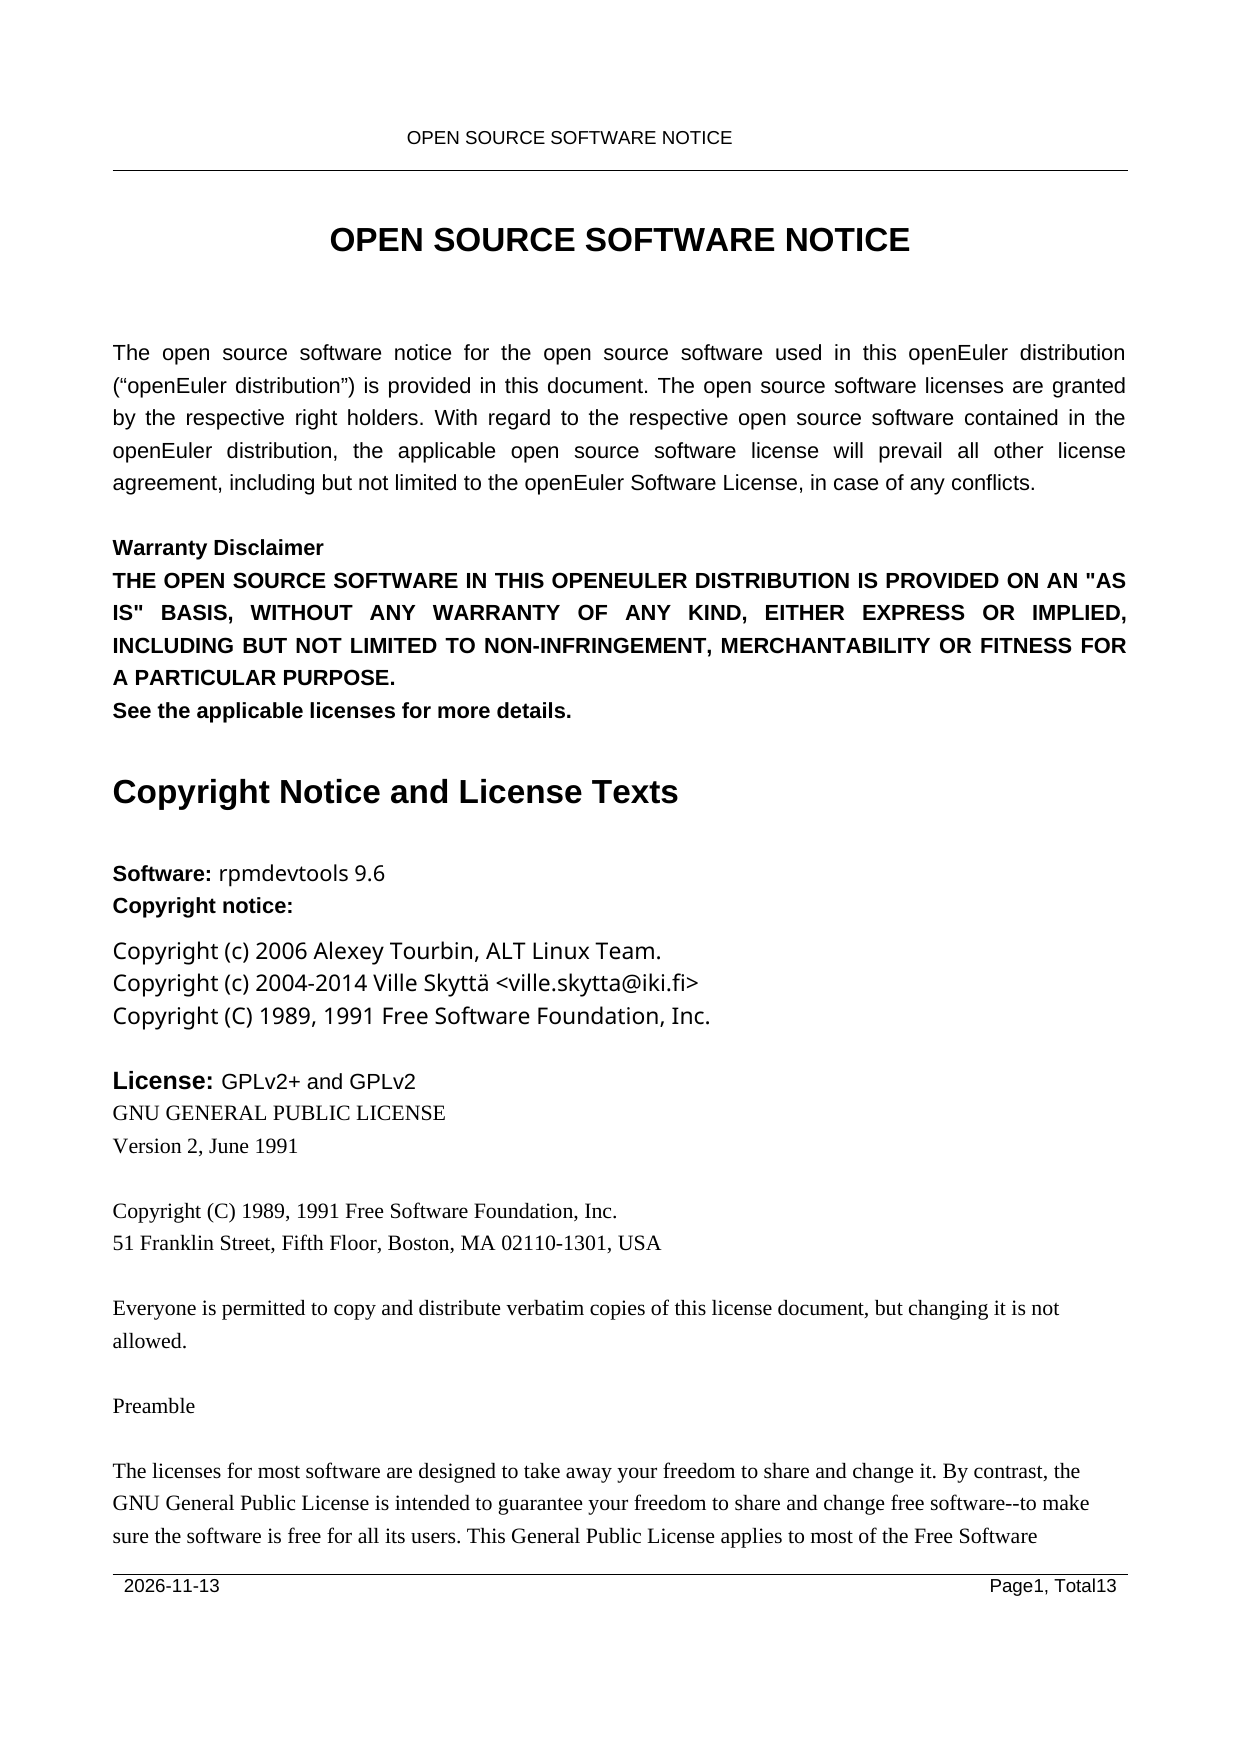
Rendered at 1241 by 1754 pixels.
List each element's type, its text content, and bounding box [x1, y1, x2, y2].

text Copyright Notice and License Texts [112, 759, 1128, 824]
text The open source software notice for the open source software used in this openEuler distribution (“openEuler distribution”) is provided in this document. The open source software licenses are granted by the respective right holders. With regard to the respective open source software contained in the openEuler distribution, the applicable open source software license will prevail all other license agreement, including but not limited to the openEuler Software License, in case of any conflicts. [112, 336, 1128, 499]
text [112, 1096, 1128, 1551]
text Warranty Disclaimer [112, 531, 1128, 564]
text Copyright notice: [112, 889, 1128, 921]
text THE OPEN SOURCE SOFTWARE IN THIS OPENEULER DISTRIBUTION IS PROVIDED ON AN "AS IS" BASIS, WITHOUT ANY WARRANTY OF ANY KIND, EITHER EXPRESS OR IMPLIED, INCLUDING BUT NOT LIMITED TO NON-INFRINGEMENT, MERCHANTABILITY OR FITNESS FOR A PARTICULAR PURPOSE. See the applicable licenses for more details. [112, 564, 1128, 726]
title Software: rpmdevtools 9.6 [112, 856, 1128, 889]
text OPEN SOURCE SOFTWARE NOTICE [112, 206, 1128, 271]
text Copyright (c) 2006 Alexey Tourbin, ALT Linux Team. Copyright (c) 2004-2014 Ville Skyttä <ville.skytta@iki.fi> Copyright (C) 1989, 1991 Free Software Foundation, Inc. [112, 934, 1128, 1064]
text License: GPLv2+ and GPLv2 [112, 1064, 1128, 1096]
